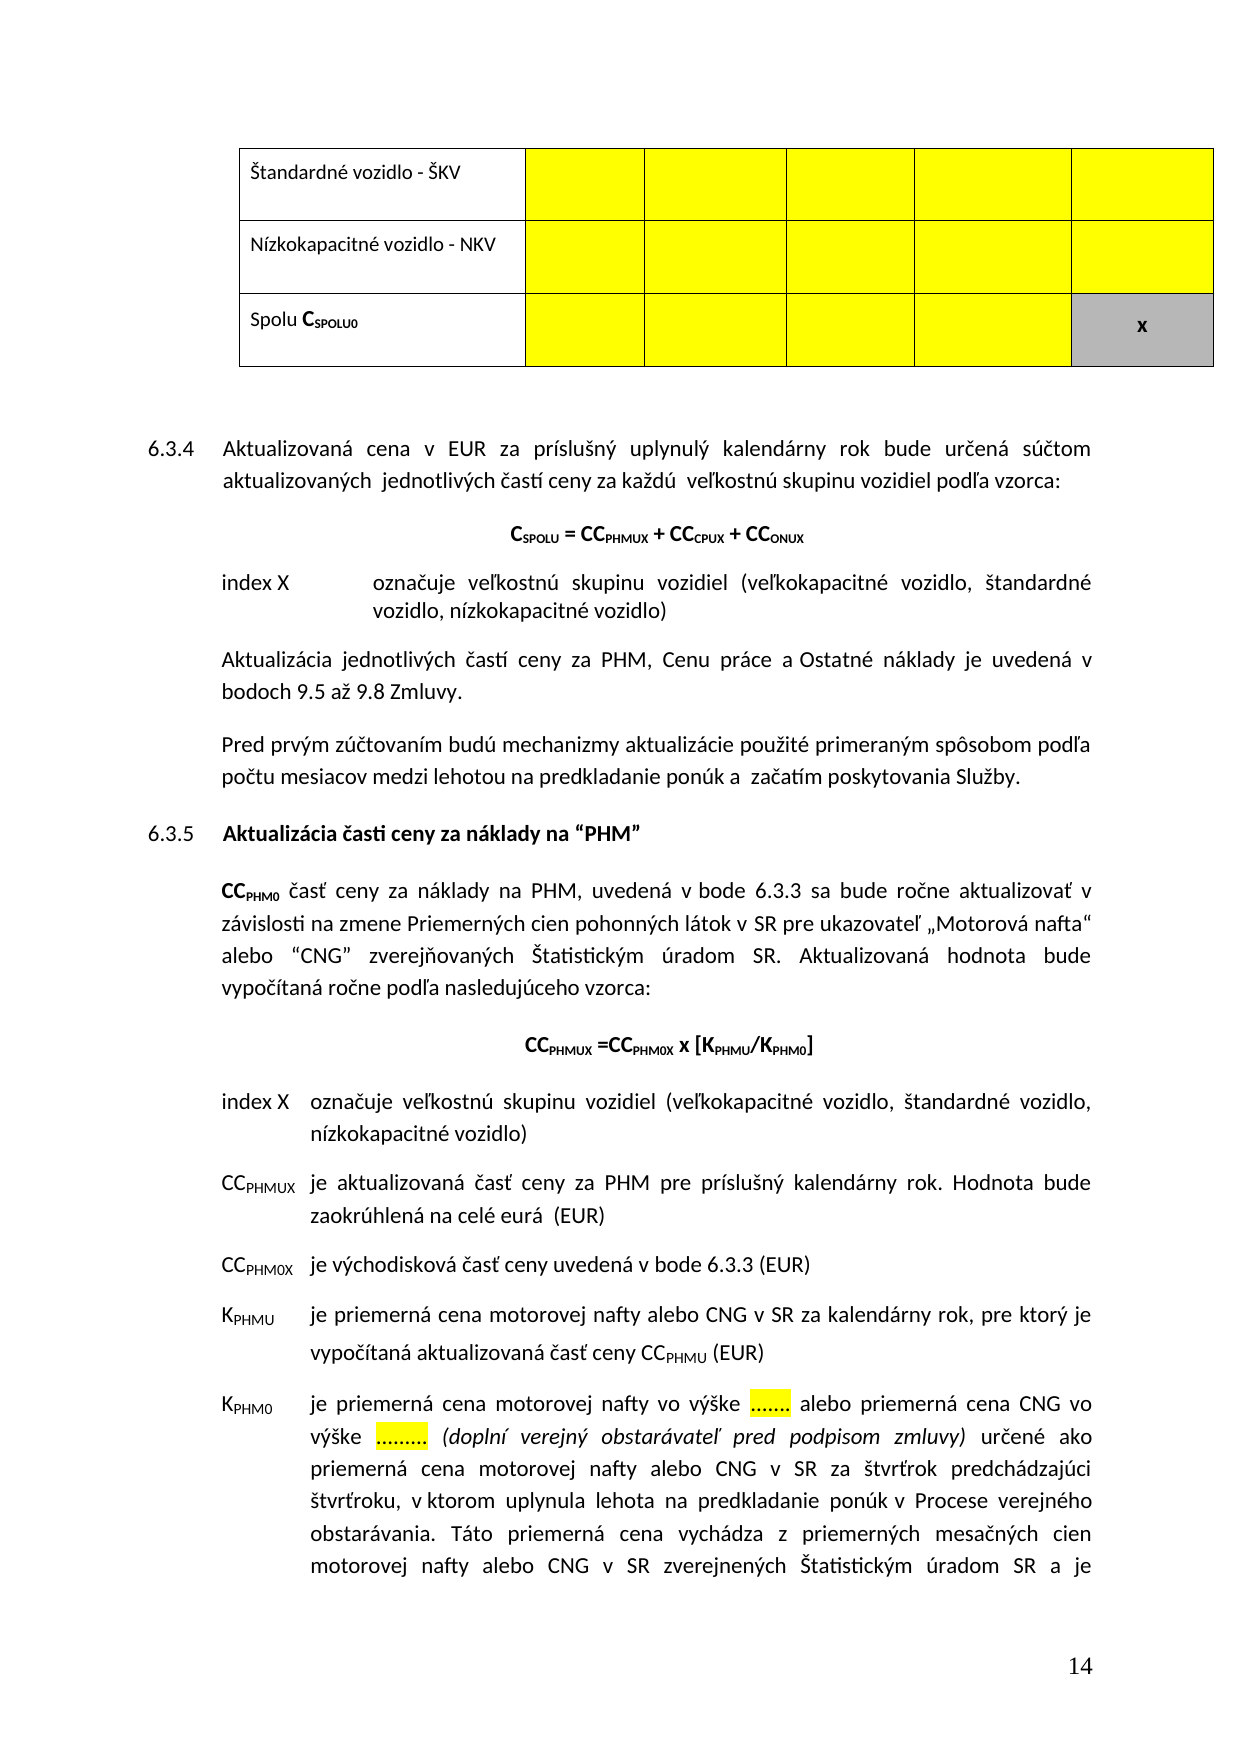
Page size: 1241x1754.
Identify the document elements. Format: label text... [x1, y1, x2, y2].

text CCPHM0X je východisková časť ceny uvedená v bode 6.3.3 (EUR) [221, 1246, 1093, 1279]
text Aktualizácia jednotlivých častí ceny za PHM, Cenu práce a Ostatné náklady je uvedená v bodoch 9.5 až 9.8 Zmluvy. [221, 645, 1093, 705]
text Pred prvým zúčtovaním budú mechanizmy aktualizácie použité primeraným spôsobom podľa počtu mesiacov medzi lehotou na predkladanie ponúk a začatím poskytovania Služby. [221, 730, 1093, 790]
table_cell [645, 221, 786, 293]
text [221, 1385, 1093, 1579]
table_cell [645, 149, 786, 220]
list Aktualizovaná cena v EUR za príslušný uplynulý kalendárny rok bude určená súčtom aktualizovaných jednotlivých častí ceny za každú veľkostnú skupinu vozidiel podľa vzorca: [148, 434, 1093, 494]
text CCPHM0 časť ceny za náklady na PHM, uvedená v bode 6.3.3 sa bude ročne aktualizovať v závislosti na zmene Priemerných cien pohonných látok v SR pre ukazovateľ „Motorová nafta“ alebo “CNG” zverejňovaných Štatistickým úradom SR. Aktualizovaná hodnota bude vypočítaná ročne podľa nasledujúceho vzorca: [221, 876, 1093, 1001]
table_cell x [1072, 294, 1213, 366]
text CCPHMUX je aktualizovaná časť ceny za PHM pre príslušný kalendárny rok. Hodnota bude zaokrúhlená na celé eurá (EUR) [221, 1164, 1093, 1229]
text CSPOLU = CCPHMUX + CCCPUX + CCONUX [221, 519, 1093, 547]
table_cell [526, 294, 644, 366]
table_cell [645, 294, 786, 366]
table_cell [787, 294, 914, 366]
table_cell Štandardné vozidlo - ŠKV [240, 149, 525, 220]
table_cell [915, 221, 1071, 293]
table_cell Spolu CSPOLU0 [240, 294, 525, 366]
table_cell Nízkokapacitné vozidlo - NKV [240, 221, 525, 293]
text CCPHMUX =CCPHM0X x [KPHMU/KPHM0] [246, 1030, 1093, 1058]
table_cell [787, 221, 914, 293]
text index X označuje veľkostnú skupinu vozidiel (veľkokapacitné vozidlo, štandardné vozidlo, nízkokapacitné vozidlo) [221, 568, 1093, 624]
table_cell [526, 149, 644, 220]
list Aktualizácia časti ceny za náklady na “PHM” [148, 819, 1093, 847]
text index X označuje veľkostnú skupinu vozidiel (veľkokapacitné vozidlo, štandardné vozidlo, nízkokapacitné vozidlo) [221, 1087, 1093, 1148]
table_cell [526, 221, 644, 293]
text KPHMU je priemerná cena motorovej nafty alebo CNG v SR za kalendárny rok, pre ktorý je vypočítaná aktualizovaná časť ceny CCPHMU (EUR) [221, 1297, 1093, 1367]
table_cell [1072, 221, 1213, 293]
table_cell [787, 149, 914, 220]
table_cell [915, 294, 1071, 366]
table_cell [1072, 149, 1213, 220]
table_cell [915, 149, 1071, 220]
